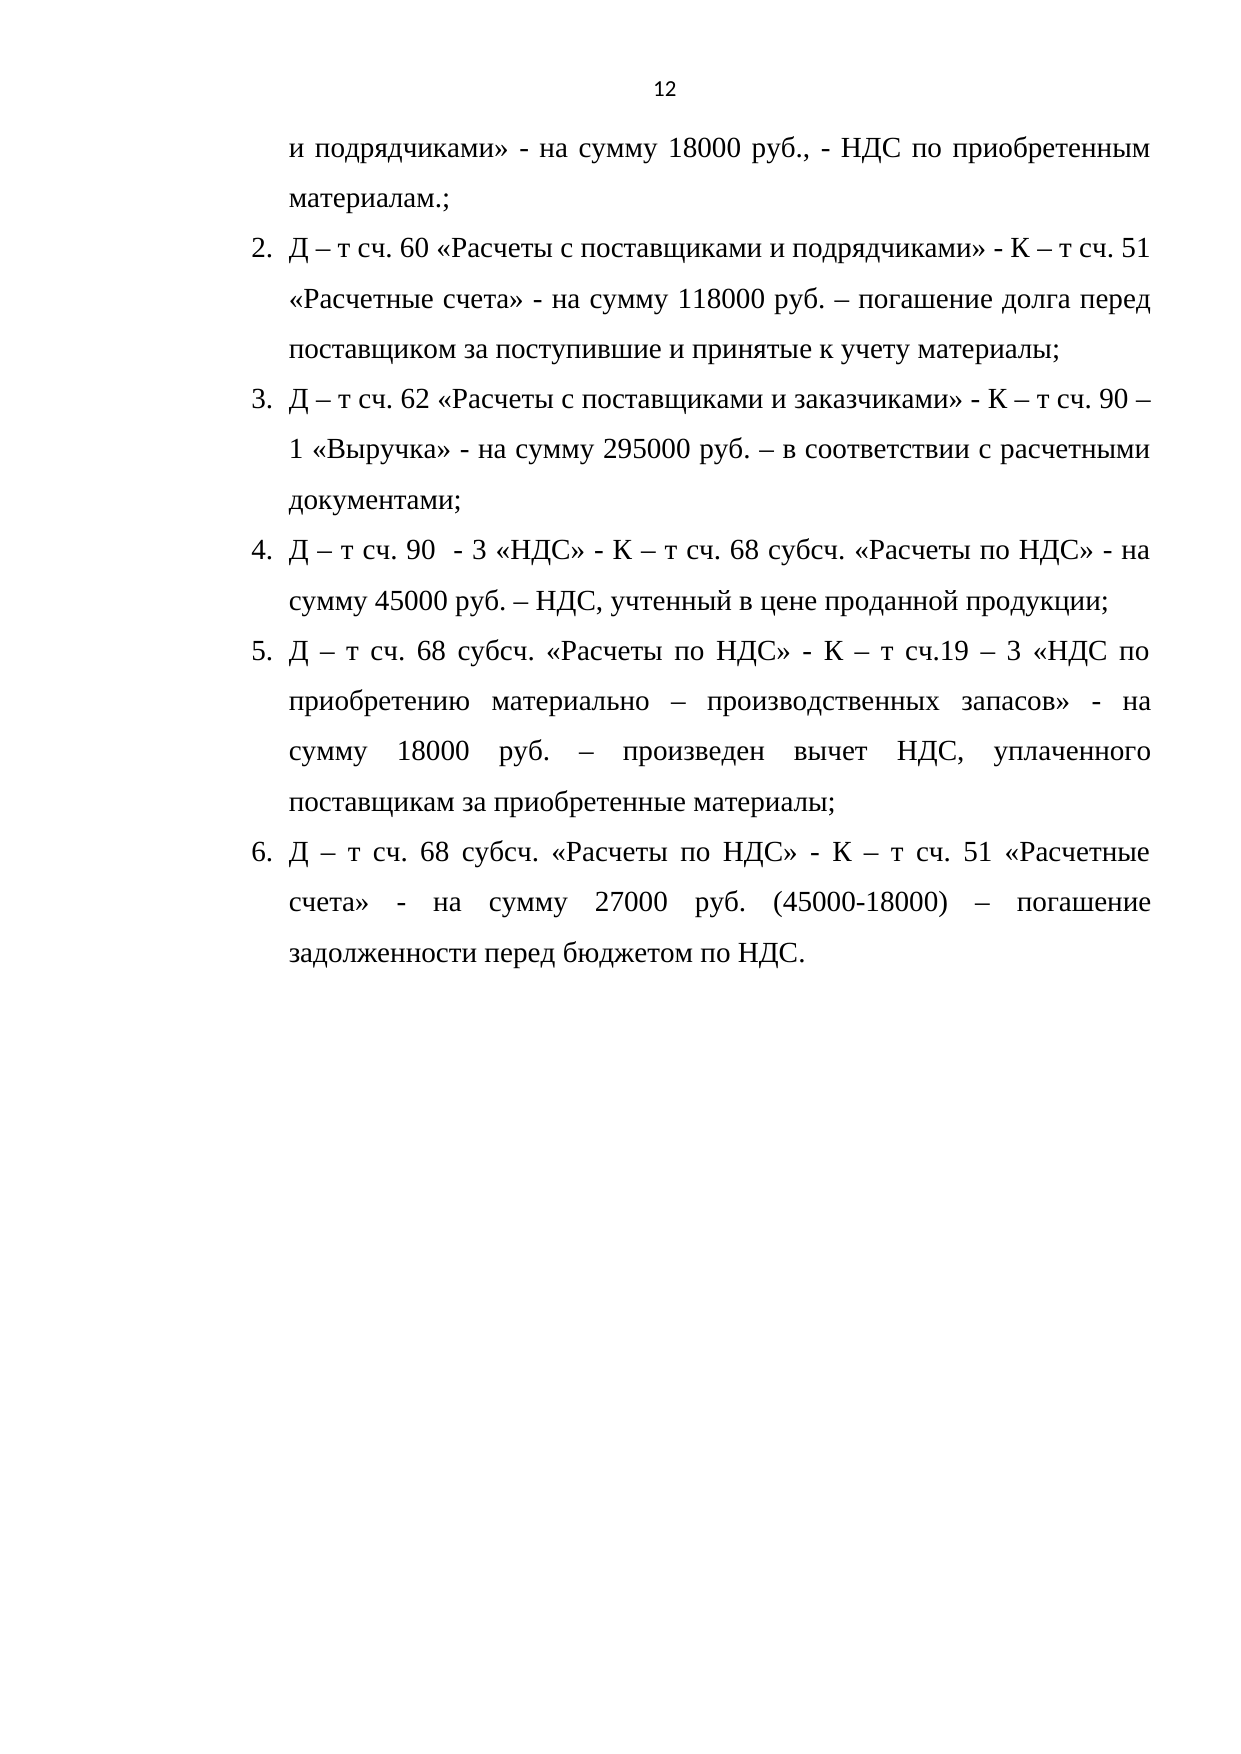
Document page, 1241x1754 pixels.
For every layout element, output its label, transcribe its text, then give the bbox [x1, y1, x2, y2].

list Д – т сч. 90 - 3 «НДС» - К – т сч. 68 субсч. «Расчеты по НДС» - на сумму 45000 руб. – НДС, учтенный в цене проданной продукции; [251, 532, 1152, 616]
list Д – т сч. 60 «Расчеты с поставщиками и подрядчиками» - К – т сч. 51 «Расчетные счета» - на сумму 118000 руб. – погашение долга перед поставщиком за поступившие и принятые к учету материалы; [251, 230, 1152, 364]
list Д – т сч. 68 субсч. «Расчеты по НДС» - К – т сч.19 – 3 «НДС по приобретению материально – производственных запасов» - на сумму 18000 руб. – произведен вычет НДС, уплаченного поставщикам за приобретенные материалы; [251, 633, 1152, 817]
list Д – т сч. 68 субсч. «Расчеты по НДС» - К – т сч. 51 «Расчетные счета» - на сумму 27000 руб. (45000-18000) – погашение задолженности перед бюджетом по НДС. [251, 834, 1152, 968]
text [288, 130, 1152, 214]
list Д – т сч. 62 «Расчеты с поставщиками и заказчиками» - К – т сч. 90 – 1 «Выручка» - на сумму 295000 руб. – в соответствии с расчетными документами; [251, 381, 1152, 516]
